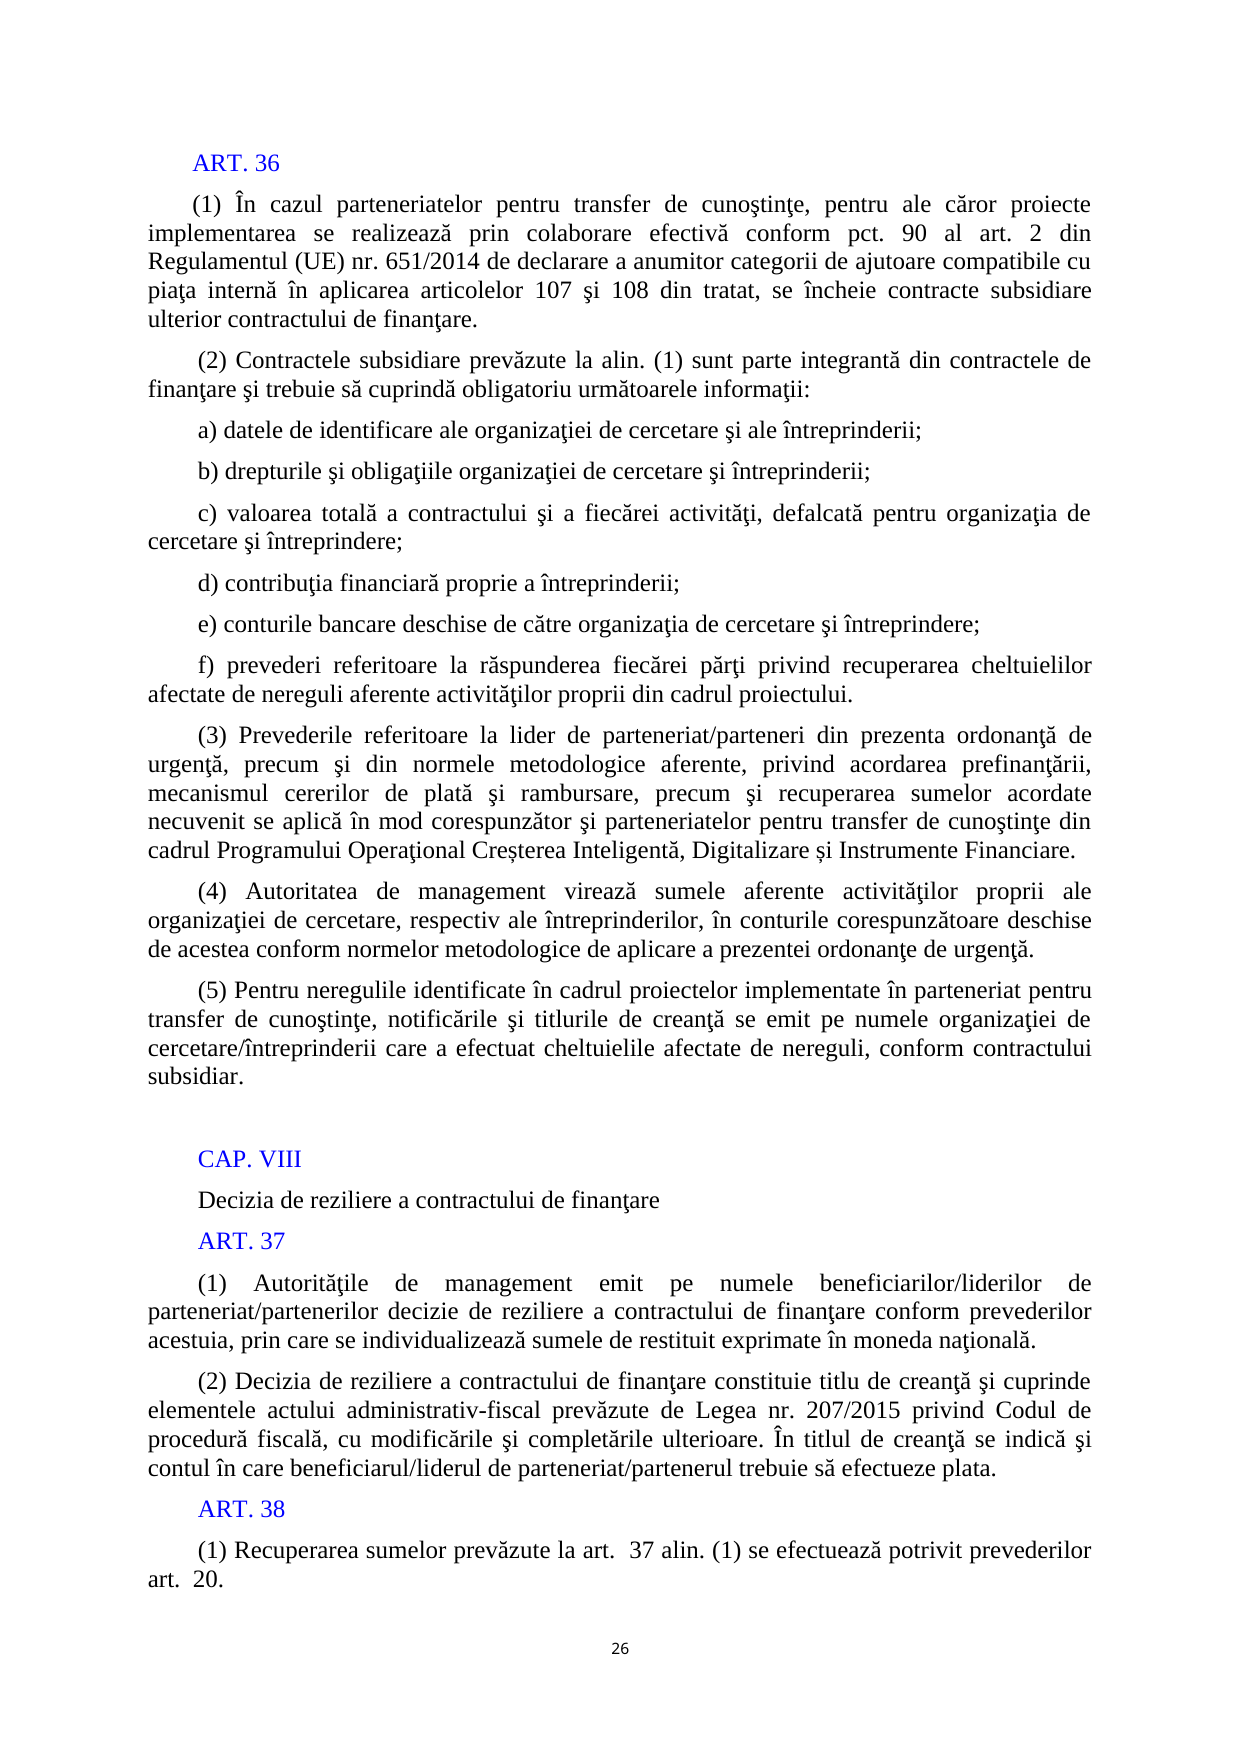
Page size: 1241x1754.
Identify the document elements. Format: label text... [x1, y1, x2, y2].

text (2) Decizia de reziliere a contractului de finanţare constituie titlu de creanţă şi cuprinde elementele actului administrativ-fiscal prevăzute de Legea nr. 207/2015 privind Codul de procedură fiscală, cu modificările şi completările ulterioare. În titlul de creanţă se indică şi contul în care beneficiarul/liderul de parteneriat/partenerul trebuie să efectueze plata. [148, 1366, 1093, 1481]
text f) prevederi referitoare la răspunderea fiecărei părţi privind recuperarea cheltuielilor afectate de nereguli aferente activităţilor proprii din cadrul proiectului. [148, 650, 1093, 708]
text CAP. VIII [148, 1144, 1093, 1173]
text ART. 36 [148, 148, 1093, 176]
text (1) În cazul parteneriatelor pentru transfer de cunoştinţe, pentru ale căror proiecte implementarea se realizează prin colaborare efectivă conform pct. 90 al art. 2 din Regulamentul (UE) nr. 651/2014 de declarare a anumitor categorii de ajutoare compatibile cu piaţa internă în aplicarea articolelor 107 şi 108 din tratat, se încheie contracte subsidiare ulterior contractului de finanţare. [148, 189, 1093, 333]
text (5) Pentru neregulile identificate în cadrul proiectelor implementate în parteneriat pentru transfer de cunoştinţe, notificările şi titlurile de creanţă se emit pe numele organizaţiei de cercetare/întreprinderii care a efectuat cheltuielile afectate de nereguli, conform contractului subsidiar. [148, 975, 1093, 1090]
text (3) Prevederile referitoare la lider de parteneriat/parteneri din prezenta ordonanţă de urgenţă, precum şi din normele metodologice aferente, privind acordarea prefinanţării, mecanismul cererilor de plată şi rambursare, precum şi recuperarea sumelor acordate necuvenit se aplică în mod corespunzător şi parteneriatelor pentru transfer de cunoştinţe din cadrul Programului Operaţional Creșterea Inteligentă, Digitalizare și Instrumente Financiare. [148, 720, 1093, 864]
text b) drepturile şi obligaţiile organizaţiei de cercetare şi întreprinderii; [148, 456, 1093, 485]
text ART. 38 [148, 1494, 1093, 1523]
text (2) Contractele subsidiare prevăzute la alin. (1) sunt parte integrantă din contractele de finanţare şi trebuie să cuprindă obligatoriu următoarele informaţii: [148, 345, 1093, 403]
text c) valoarea totală a contractului şi a fiecărei activităţi, defalcată pentru organizaţia de cercetare şi întreprindere; [148, 498, 1093, 555]
text (4) Autoritatea de management virează sumele aferente activităţilor proprii ale organizaţiei de cercetare, respectiv ale întreprinderilor, în conturile corespunzătoare deschise de acestea conform normelor metodologice de aplicare a prezentei ordonanţe de urgenţă. [148, 876, 1093, 963]
text e) conturile bancare deschise de către organizaţia de cercetare şi întreprindere; [148, 609, 1093, 638]
text (1) Autorităţile de management emit pe numele beneficiarilor/liderilor de parteneriat/partenerilor decizie de reziliere a contractului de finanţare conform prevederilor acestuia, prin care se individualizează sumele de restituit exprimate în moneda naţională. [148, 1268, 1093, 1354]
text Decizia de reziliere a contractului de finanţare [148, 1185, 1093, 1214]
text a) datele de identificare ale organizaţiei de cercetare şi ale întreprinderii; [148, 415, 1093, 444]
text ART. 37 [148, 1226, 1093, 1255]
text (1) Recuperarea sumelor prevăzute la art. 37 alin. (1) se efectuează potrivit prevederilor art. 20. [148, 1535, 1093, 1593]
text d) contribuţia financiară proprie a întreprinderii; [148, 568, 1093, 596]
